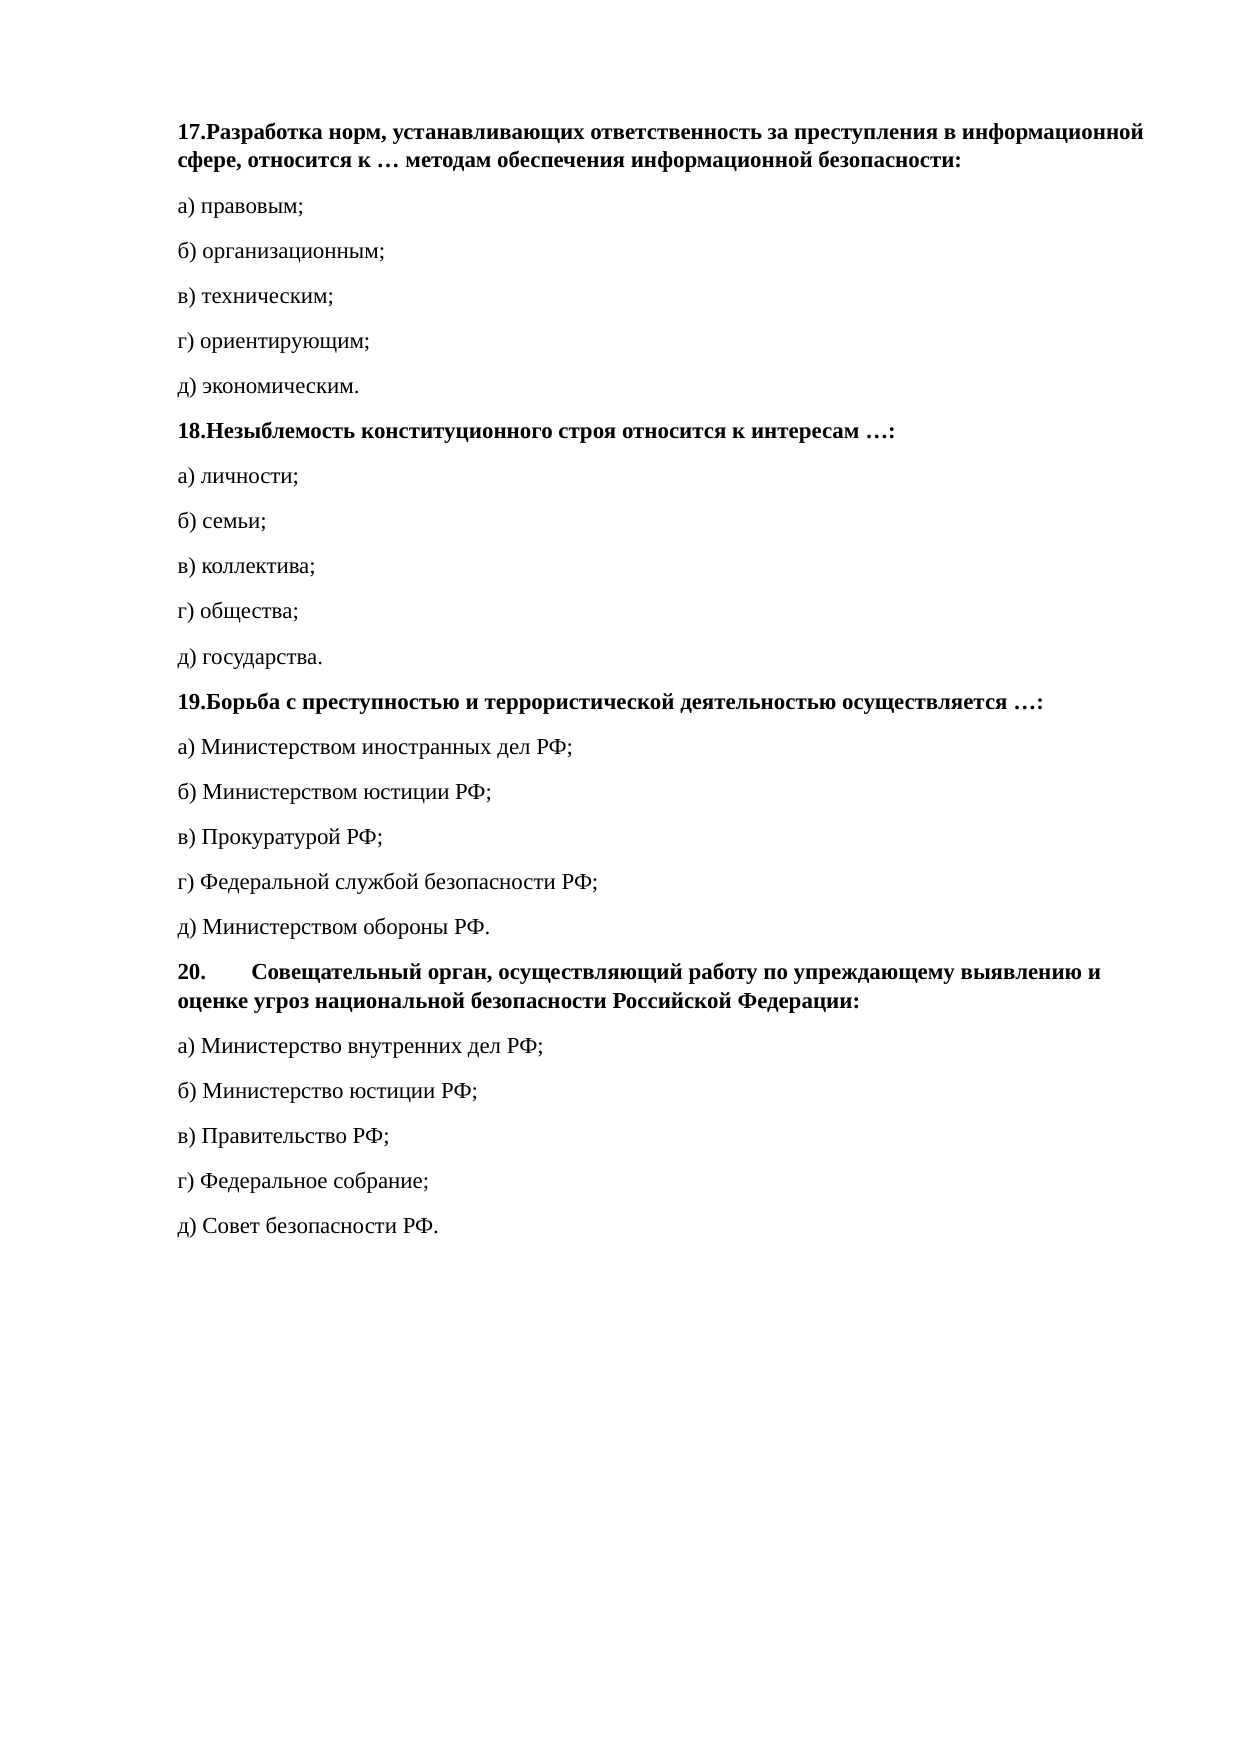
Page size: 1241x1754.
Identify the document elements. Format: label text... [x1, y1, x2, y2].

text 18.Незыблемость конституционного строя относится к интересам …: [177, 417, 1152, 443]
text а) личности; [177, 462, 1152, 489]
text в) Прокуратурой РФ; [177, 823, 1152, 849]
text б) Министерство юстиции РФ; [177, 1077, 1152, 1103]
text а) правовым; [177, 192, 1152, 218]
text б) Министерством юстиции РФ; [177, 778, 1152, 804]
text г) Федеральное собрание; [177, 1167, 1152, 1194]
text д) Совет безопасности РФ. [177, 1212, 1152, 1239]
text а) Министерством иностранных дел РФ; [177, 733, 1152, 759]
text 20. Совещательный орган, осуществляющий работу по упреждающему выявлению и оценке угроз национальной безопасности Российской Федерации: [177, 958, 1152, 1013]
text б) семьи; [177, 507, 1152, 534]
text г) ориентирующим; [177, 327, 1152, 353]
text д) экономическим. [177, 372, 1152, 398]
text в) техническим; [177, 282, 1152, 308]
text д) Министерством обороны РФ. [177, 913, 1152, 940]
text д) государства. [177, 643, 1152, 669]
text г) Федеральной службой безопасности РФ; [177, 868, 1152, 894]
text в) Правительство РФ; [177, 1122, 1152, 1148]
text 17.Разработка норм, устанавливающих ответственность за преступления в информационной сфере, относится к … методам обеспечения информационной безопасности: [177, 118, 1152, 173]
text г) общества; [177, 598, 1152, 624]
text а) Министерство внутренних дел РФ; [177, 1032, 1152, 1058]
text б) организационным; [177, 237, 1152, 263]
text 19.Борьба с преступностью и террористической деятельностью осуществляется …: [177, 688, 1152, 714]
text в) коллектива; [177, 552, 1152, 579]
